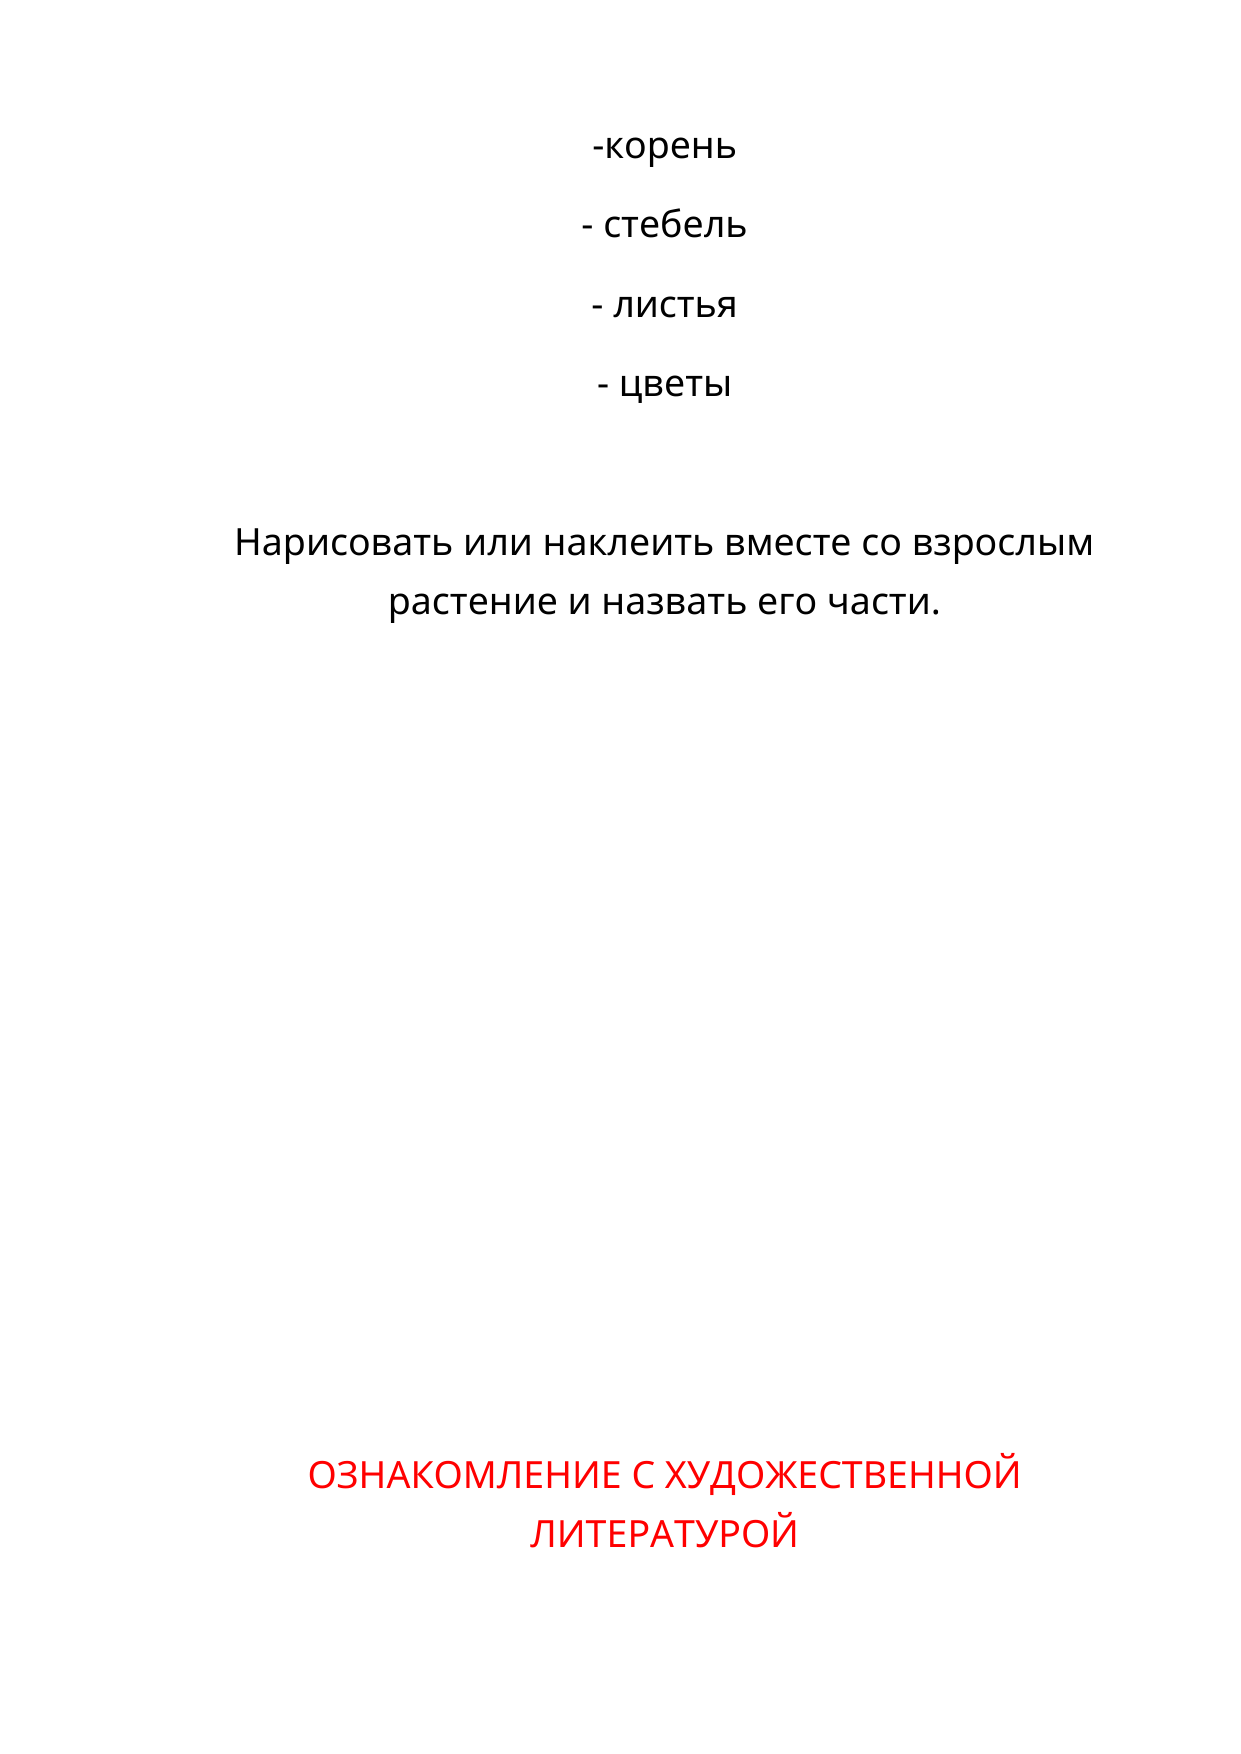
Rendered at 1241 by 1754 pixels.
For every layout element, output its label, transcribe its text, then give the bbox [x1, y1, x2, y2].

text Нарисовать или наклеить вместе со взрослым растение и назвать его части. [177, 516, 1152, 625]
text ОЗНАКОМЛЕНИЕ С ХУДОЖЕСТВЕННОЙ ЛИТЕРАТУРОЙ [177, 1448, 1152, 1558]
text -корень [177, 118, 1152, 169]
text - цветы [177, 357, 1152, 408]
text - листья [177, 277, 1152, 328]
text - стебель [177, 198, 1152, 249]
